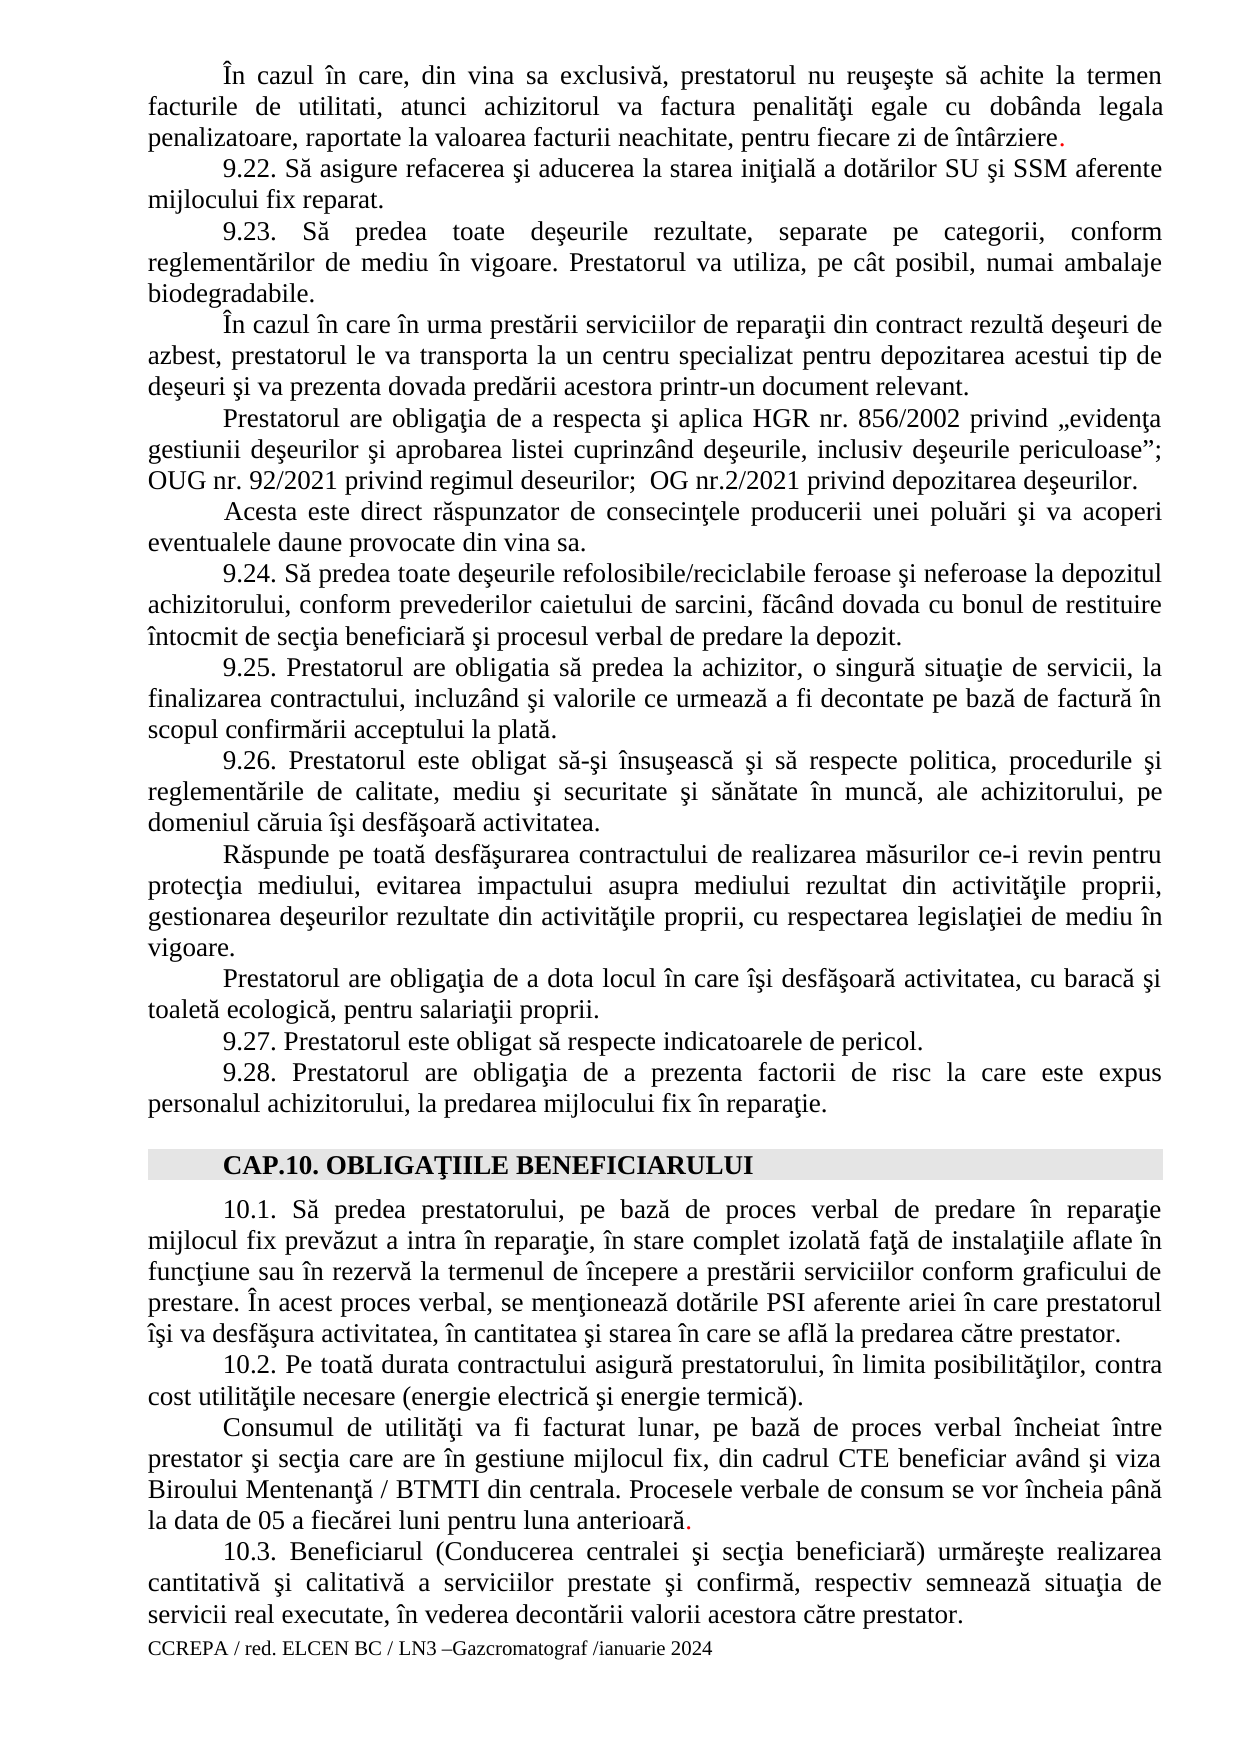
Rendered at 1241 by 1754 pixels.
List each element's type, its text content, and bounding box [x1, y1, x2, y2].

text Răspunde pe toată desfăşurarea contractului de realizarea măsurilor ce-i revin pentru protecţia mediului, evitarea impactului asupra mediului rezultat din activităţile proprii, gestionarea deşeurilor rezultate din activităţile proprii, cu respectarea legislaţiei de mediu în vigoare. [148, 838, 1163, 962]
text Prestatorul are obligaţia de a respecta şi aplica HGR nr. 856/2002 privind „evidenţa gestiunii deşeurilor şi aprobarea listei cuprinzând deşeurile, inclusiv deşeurile periculoase”; OUG nr. 92/2021 privind regimul deseurilor; OG nr.2/2021 privind depozitarea deşeurilor. [148, 402, 1163, 495]
text 10.2. Pe toată durata contractului asigură prestatorului, în limita posibilităţilor, contra cost utilităţile necesare (energie electrică şi energie termică). [148, 1348, 1163, 1411]
text 9.28. Prestatorul are obligaţia de a prezenta factorii de risc la care este expus personalul achizitorului, la predarea mijlocului fix în reparaţie. [148, 1056, 1163, 1118]
text 9.26. Prestatorul este obligat să-şi însuşească şi să respecte politica, procedurile şi reglementările de calitate, mediu şi securitate şi sănătate în muncă, ale achizitorului, pe domeniul căruia îşi desfăşoară activitatea. [148, 744, 1163, 838]
text 9.25. Prestatorul are obligatia să predea la achizitor, o singură situaţie de servicii, la finalizarea contractului, incluzând şi valorile ce urmează a fi decontate pe bază de factură în scopul confirmării acceptului la plată. [148, 651, 1163, 744]
text În cazul în care, din vina sa exclusivă, prestatorul nu reuşeşte să achite la termen facturile de utilitati, atunci achizitorul va factura penalităţi egale cu dobânda legala penalizatoare, raportate la valoarea facturii neachitate, pentru fiecare zi de întârziere. [148, 59, 1163, 152]
subtitle CAP.10. OBLIGAŢIILE BENEFICIARULUI [148, 1149, 1163, 1180]
text Prestatorul are obligaţia de a dota locul în care îşi desfăşoară activitatea, cu baracă şi toaletă ecologică, pentru salariaţii proprii. [148, 962, 1163, 1024]
text 10.3. Beneficiarul (Conducerea centralei şi secţia beneficiară) urmăreşte realizarea cantitativă şi calitativă a serviciilor prestate şi confirmă, respectiv semnează situaţia de servicii real executate, în vederea decontării valorii acestora către prestator. [148, 1535, 1163, 1629]
text Consumul de utilităţi va fi facturat lunar, pe bază de proces verbal încheiat între prestator şi secţia care are în gestiune mijlocul fix, din cadrul CTE beneficiar având şi viza Biroului Mentenanţă / BTMTI din centrala. Procesele verbale de consum se vor încheia până la data de 05 a fiecărei luni pentru luna anterioară. [148, 1411, 1163, 1535]
text 9.23. Să predea toate deşeurile rezultate, separate pe categorii, conform reglementărilor de mediu în vigoare. Prestatorul va utiliza, pe cât posibil, numai ambalaje biodegradabile. [148, 215, 1163, 308]
text În cazul în care în urma prestării serviciilor de reparaţii din contract rezultă deşeuri de azbest, prestatorul le va transporta la un centru specializat pentru depozitarea acestui tip de deşeuri şi va prezenta dovada predării acestora printr-un document relevant. [148, 308, 1163, 402]
text 9.27. Prestatorul este obligat să respecte indicatoarele de pericol. [148, 1024, 1163, 1056]
text 9.22. Să asigure refacerea şi aducerea la starea iniţială a dotărilor SU şi SSM aferente mijlocului fix reparat. [148, 152, 1163, 215]
text 9.24. Să predea toate deşeurile refolosibile/reciclabile feroase şi neferoase la depozitul achizitorului, conform prevederilor caietului de sarcini, făcând dovada cu bonul de restituire întocmit de secţia beneficiară şi procesul verbal de predare la depozit. [148, 557, 1163, 651]
text 10.1. Să predea prestatorului, pe bază de proces verbal de predare în reparaţie mijlocul fix prevăzut a intra în reparaţie, în stare complet izolată faţă de instalaţiile aflate în funcţiune sau în rezervă la termenul de începere a prestării serviciilor conform graficului de prestare. În acest proces verbal, se menţionează dotările PSI aferente ariei în care prestatorul îşi va desfăşura activitatea, în cantitatea şi starea în care se află la predarea către prestator. [148, 1193, 1163, 1348]
text Acesta este direct răspunzator de consecinţele producerii unei poluări şi va acoperi eventualele daune provocate din vina sa. [148, 495, 1163, 557]
